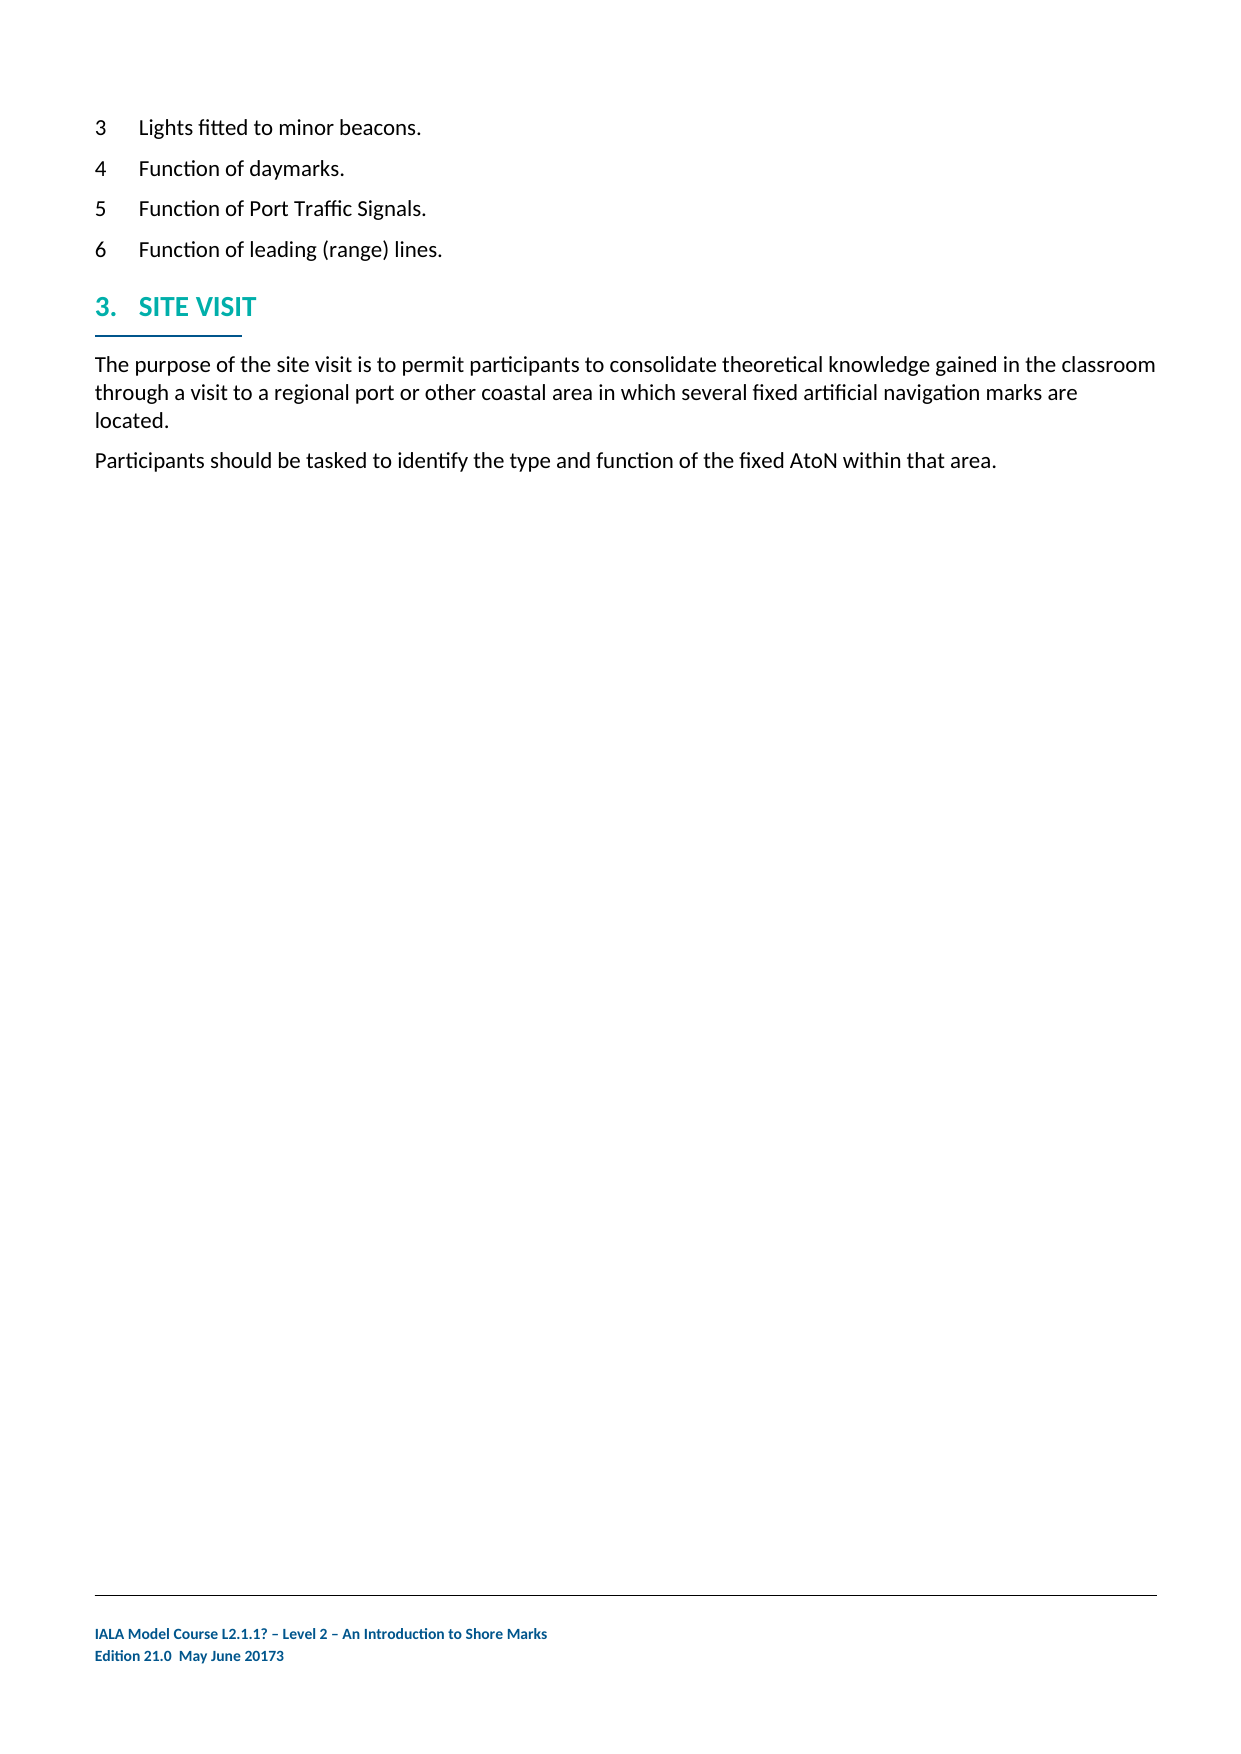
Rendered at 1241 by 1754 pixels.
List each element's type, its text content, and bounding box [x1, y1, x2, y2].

text Participants should be tasked to identify the type and function of the fixed AtoN within that area. [94, 446, 1157, 474]
subtitle Site Visit [94, 288, 1157, 324]
list Lights fitted to minor beacons. [94, 113, 1157, 142]
list Function of daymarks. [94, 154, 1157, 182]
text The purpose of the site visit is to permit participants to consolidate theoretical knowledge gained in the classroom through a visit to a regional port or other coastal area in which several fixed artificial navigation marks are located. [94, 350, 1157, 434]
list Function of Port Traffic Signals. [94, 194, 1157, 223]
list Function of leading (range) lines. [94, 235, 1157, 263]
